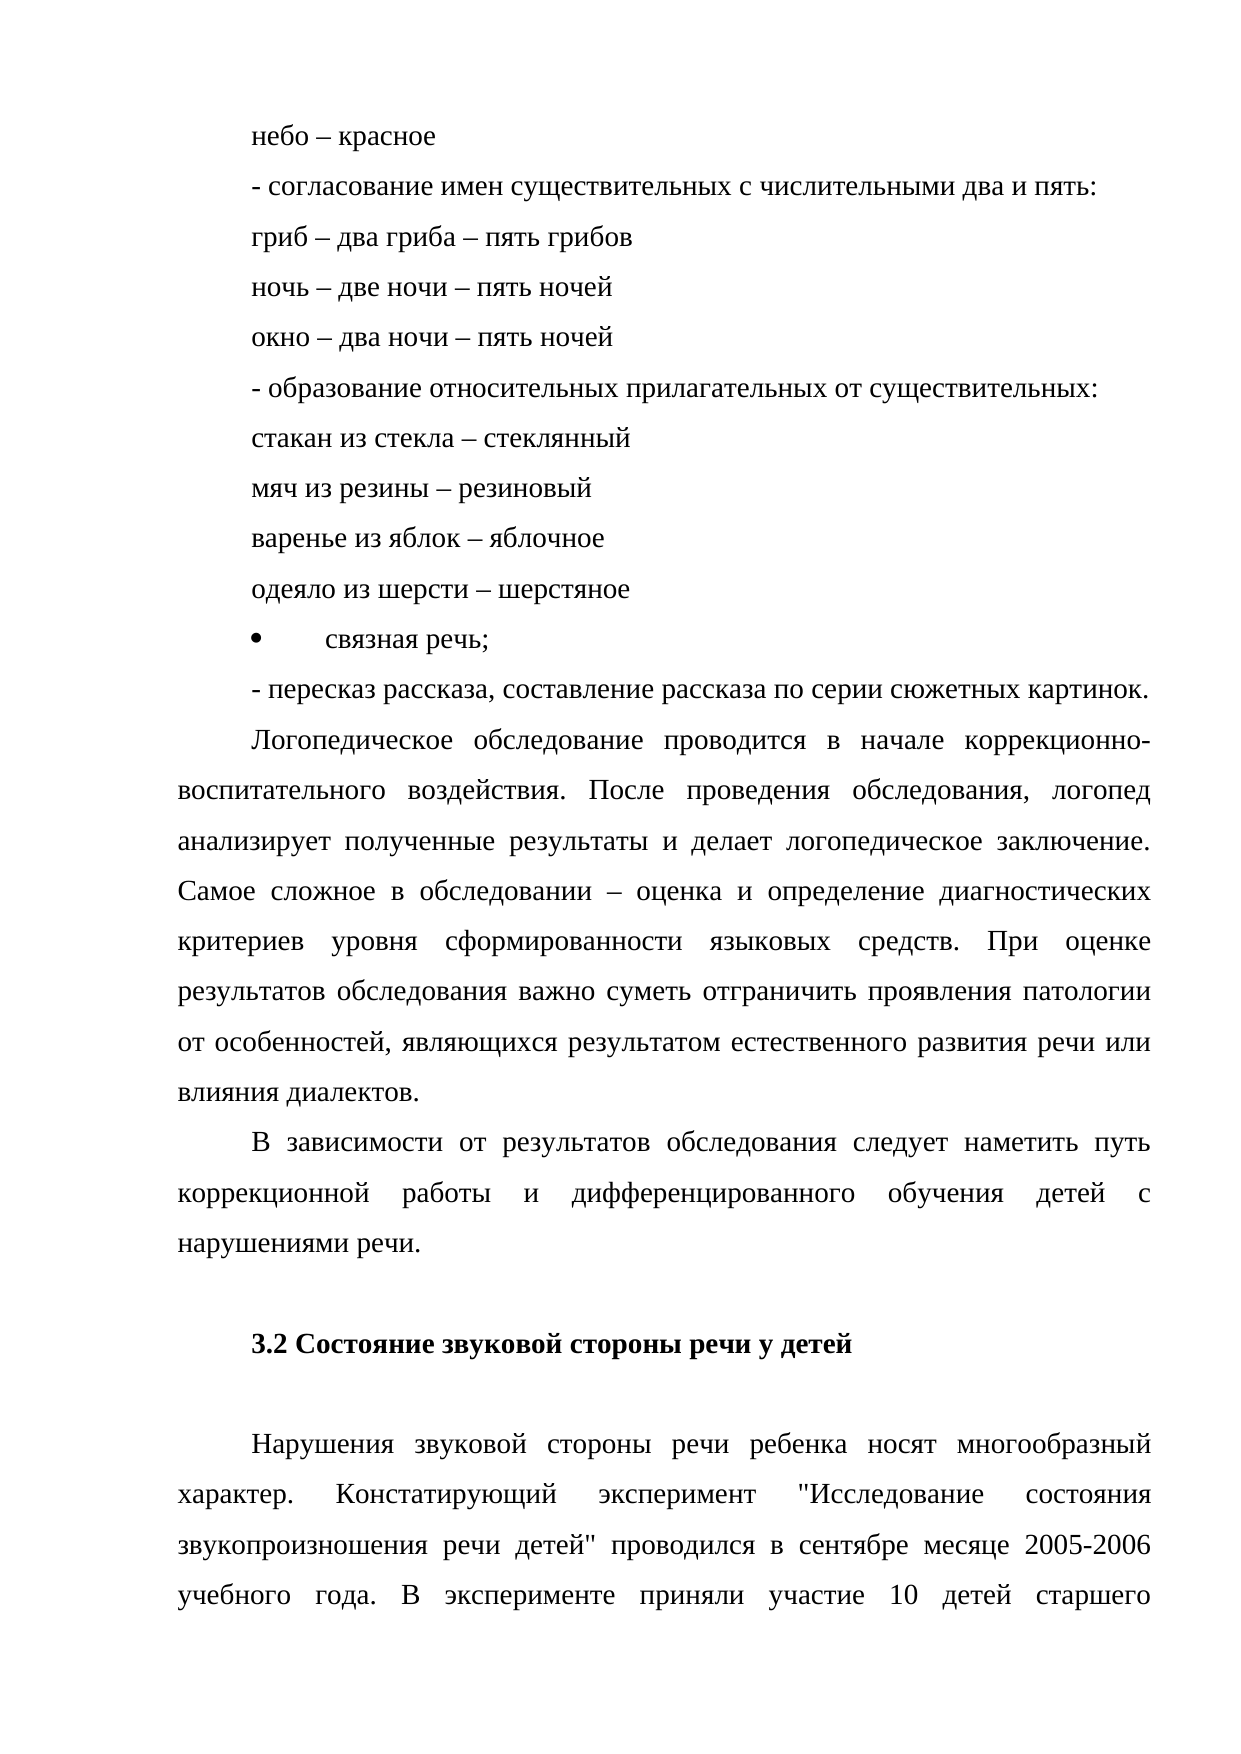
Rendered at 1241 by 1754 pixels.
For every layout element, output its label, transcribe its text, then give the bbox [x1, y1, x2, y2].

text одеяло из шерсти – шерстяное [177, 571, 1152, 604]
text - пересказ рассказа, составление рассказа по серии сюжетных картинок. [177, 672, 1152, 705]
text 3.2 Состояние звуковой стороны речи у детей [177, 1326, 1152, 1359]
text В зависимости от результатов обследования следует наметить путь коррекционной работы и дифференцированного обучения детей с нарушениями речи. [177, 1124, 1152, 1259]
text ночь – две ночи – пять ночей [177, 269, 1152, 303]
text Логопедическое обследование проводится в начале коррекционно-воспитательного воздействия. После проведения обследования, логопед анализирует полученные результаты и делает логопедическое заключение. Самое сложное в обследовании – оценка и определение диагностических критериев уровня сформированности языковых средств. При оценке результатов обследования важно суметь отграничить проявления патологии от особенностей, являющихся результатом естественного развития речи или влияния диалектов. [177, 722, 1152, 1108]
text гриб – два гриба – пять грибов [177, 219, 1152, 252]
text окно – два ночи – пять ночей [177, 319, 1152, 353]
text небо – красное [177, 118, 1152, 152]
text - согласование имен существительных с числительными два и пять: [177, 168, 1152, 202]
text варенье из яблок – яблочное [177, 521, 1152, 554]
text - образование относительных прилагательных от существительных: [177, 370, 1152, 403]
text стакан из стекла – стеклянный [177, 420, 1152, 453]
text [177, 1426, 1152, 1611]
list связная речь; [177, 621, 1152, 655]
text мяч из резины – резиновый [177, 470, 1152, 504]
